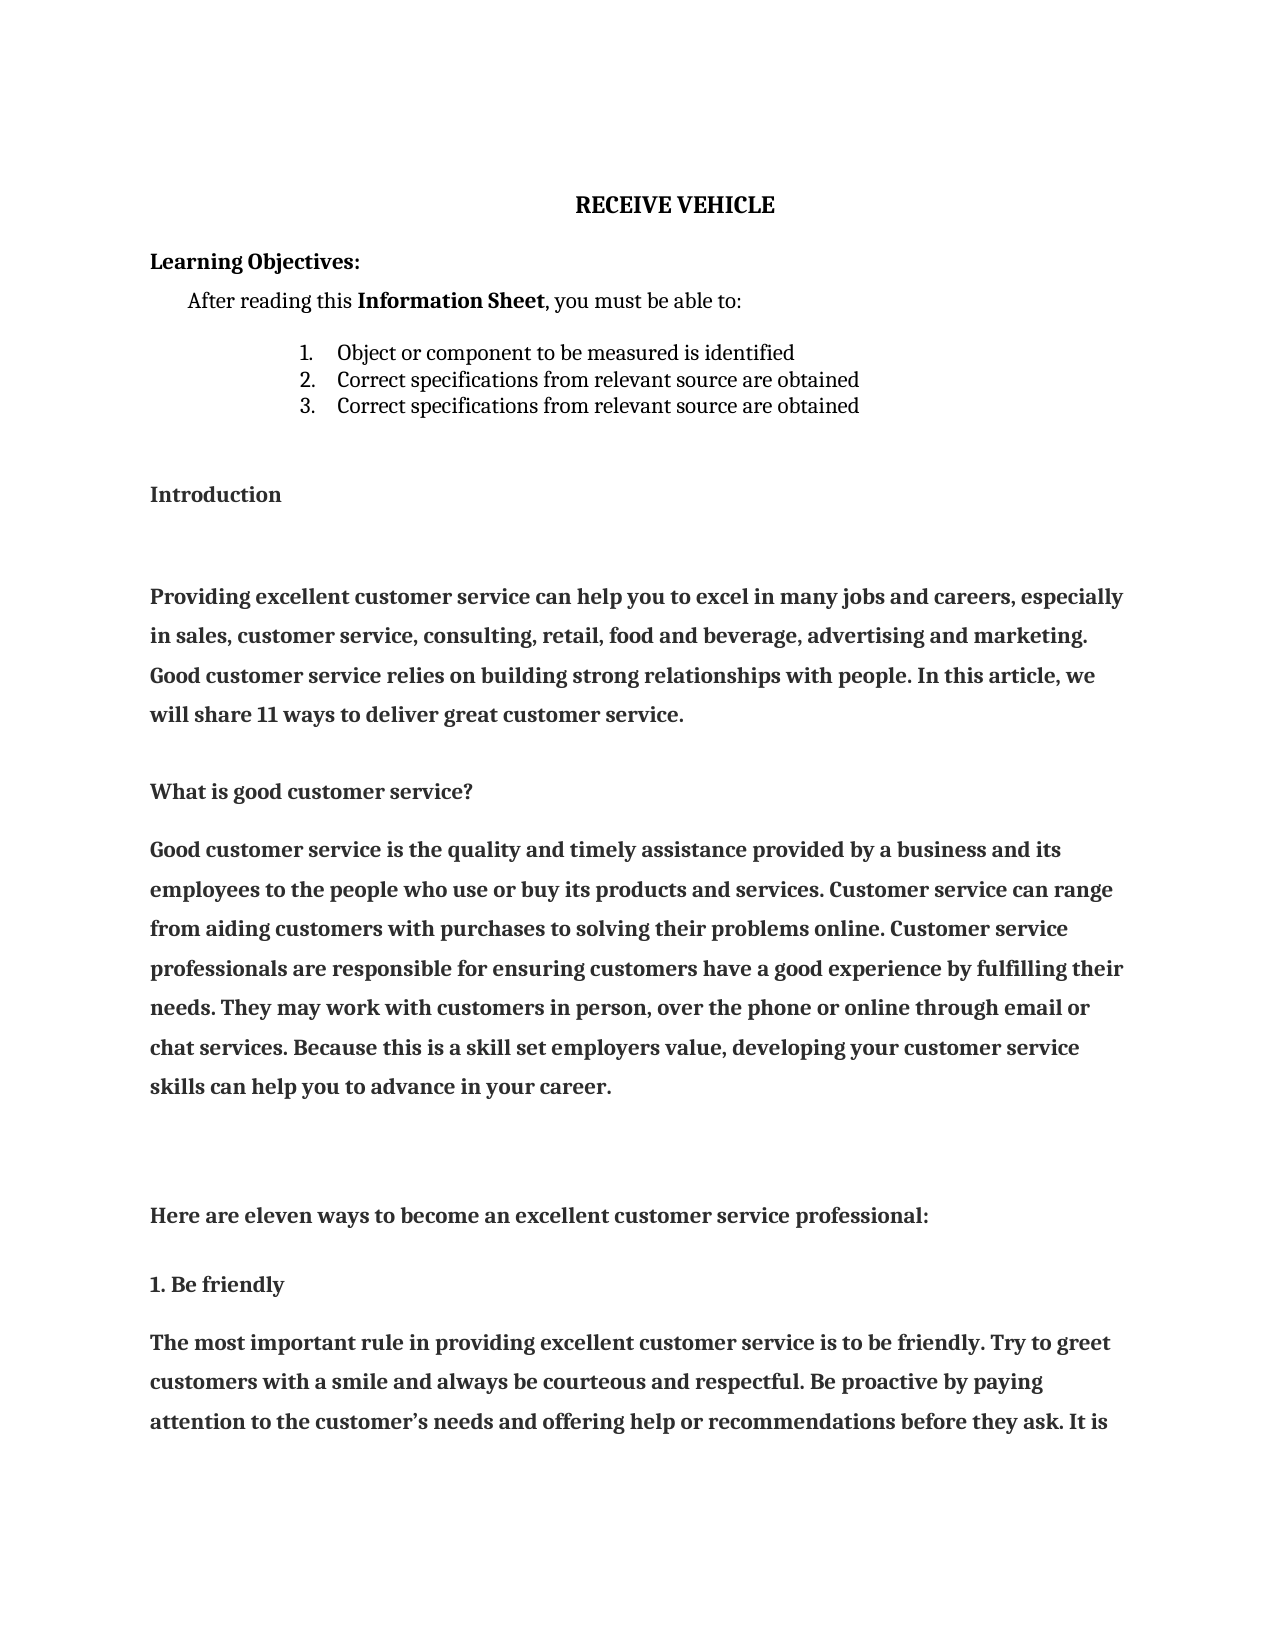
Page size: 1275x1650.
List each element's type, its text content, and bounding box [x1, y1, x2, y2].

subtitle What is good customer service? [150, 779, 1125, 806]
text Good customer service is the quality and timely assistance provided by a business and its employees to the people who use or buy its products and services. Customer service can range from aiding customers with purchases to solving their problems online. Customer service professionals are responsible for ensuring customers have a good experience by fulfilling their needs. They may work with customers in person, over the phone or online through email or chat services. Because this is a skill set employers value, developing your customer service skills can help you to advance in your career. [150, 837, 1125, 1100]
subtitle 1. Be friendly [150, 1272, 1125, 1298]
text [150, 1329, 1125, 1435]
text Providing excellent customer service can help you to excel in many jobs and careers, especially in sales, customer service, consulting, retail, food and beverage, advertising and marketing. Good customer service relies on building strong relationships with people. In this article, we will share 11 ways to deliver great customer service. [150, 584, 1125, 728]
text Introduction [150, 482, 1125, 508]
text After reading this Information Sheet, you must be able to: [187, 288, 1125, 314]
list Object or component to be measured is identified [300, 340, 1125, 367]
text Here are eleven ways to become an excellent customer service professional: [150, 1203, 1125, 1229]
list Correct specifications from relevant source are obtained [300, 367, 1125, 393]
text RECEIVE VEHICLE [225, 191, 1125, 220]
list Correct specifications from relevant source are obtained [300, 393, 1125, 419]
text Learning Objectives: [150, 249, 1125, 275]
